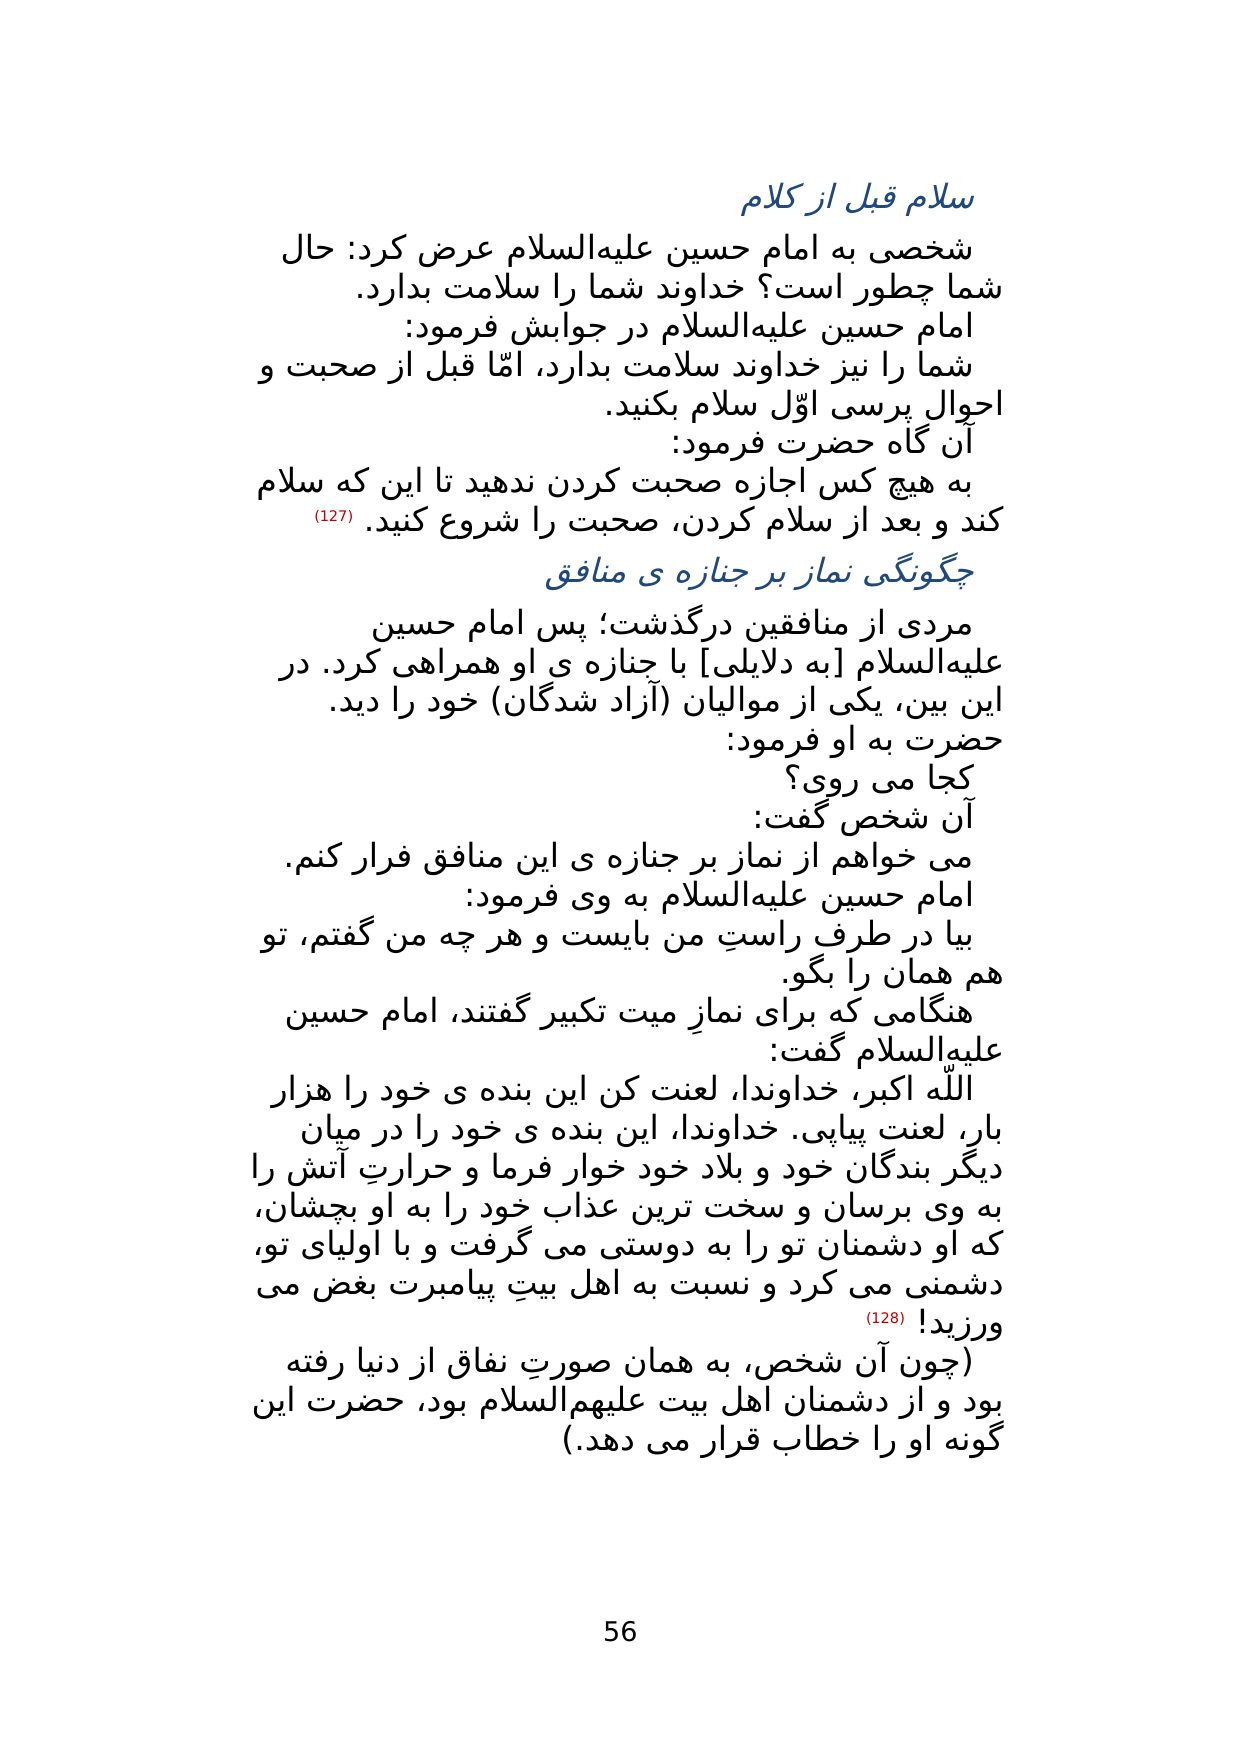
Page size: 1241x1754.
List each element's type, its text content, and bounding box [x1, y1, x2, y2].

text شخصی به امام حسین علیه‌السلام عرض کرد: حال شما چطور است؟ خداوند شما را سلامت بدارد. [236, 228, 1004, 306]
subtitle سلام قبل از کلام [236, 177, 1004, 216]
text (چون آن شخص، به همان صورتِ نفاق از دنیا رفته بود و از دشمنان اهل بیت علیهم‌السلام بود، حضرت این گونه او را خطاب قرار می دهد.) [236, 1341, 1004, 1458]
text اللّه اکبر، خداوندا، لعنت کن این بنده ی خود را هزار بار، لعنت پیاپی. خداوندا، این بنده ی خود را در میان دیگر بندگان خود و بلاد خود خوار فرما و حرارتِ آتش را به وی برسان و سخت ترین عذاب خود را به او بچشان، که او دشمنان تو را به دوستی می گرفت و با اولیای تو، دشمنی می کرد و نسبت به اهل بیتِ پیامبرت بغض می ورزید! (128) [236, 1069, 1004, 1341]
subtitle چگونگی نماز بر جنازه ی منافق [236, 552, 1004, 591]
text امام حسین علیه‌السلام در جوابش فرمود: [236, 306, 1004, 345]
text بیا در طرف راستِ من بایست و هر چه من گفتم، تو هم همان را بگو. [236, 914, 1004, 992]
text شما را نیز خداوند سلامت بدارد، امّا قبل از صحبت و احوال پرسی اوّل سلام بکنید. [236, 345, 1004, 423]
text آن شخص گفت: [236, 797, 1004, 836]
text کجا می روی؟ [236, 759, 1004, 797]
text امام حسین علیه‌السلام به وی فرمود: [236, 875, 1004, 914]
text آن گاه حضرت فرمود: [236, 423, 1004, 462]
text هنگامی که برای نمازِ میت تکبیر گفتند، امام حسین علیه‌السلام گفت: [236, 992, 1004, 1069]
text به هیچ کس اجازه صحبت کردن ندهید تا این که سلام کند و بعد از سلام کردن، صحبت را شروع کنید. (127) [236, 462, 1004, 539]
text مردی از منافقین درگذشت؛ پس امام حسین علیه‌السلام [به دلایلی] با جنازه ی او همراهی کرد. در این بین، یکی از موالیان (آزاد شدگان) خود را دید. حضرت به او فرمود: [236, 603, 1004, 759]
text می خواهم از نماز بر جنازه ی این منافق فرار کنم. [236, 836, 1004, 875]
